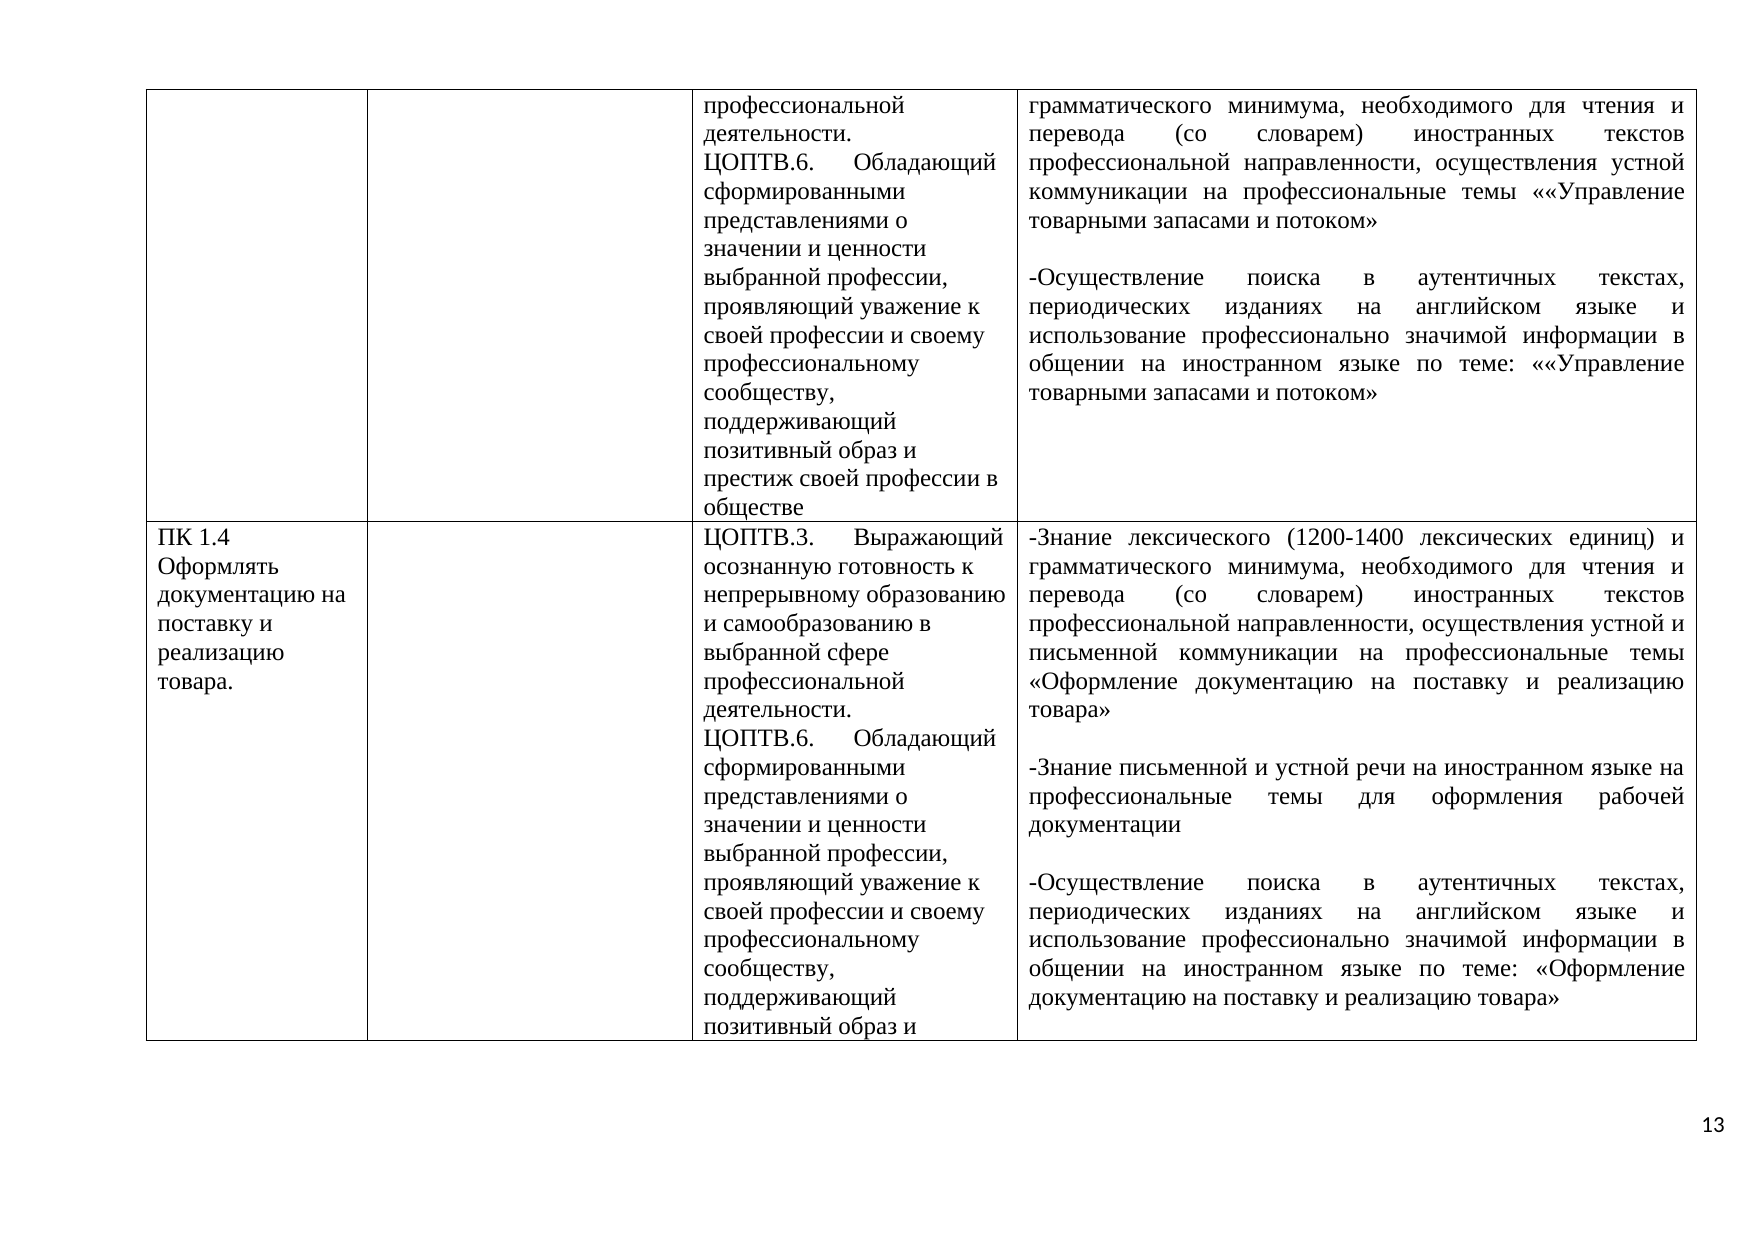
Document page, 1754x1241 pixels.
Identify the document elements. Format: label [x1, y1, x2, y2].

table_cell [1018, 90, 1696, 521]
table_cell [147, 522, 367, 1039]
table_cell [368, 90, 692, 521]
table_cell [693, 522, 1017, 1039]
table_cell [693, 90, 1017, 521]
table_cell [147, 90, 367, 521]
table_cell [1018, 522, 1696, 1039]
table_cell [368, 522, 692, 1039]
